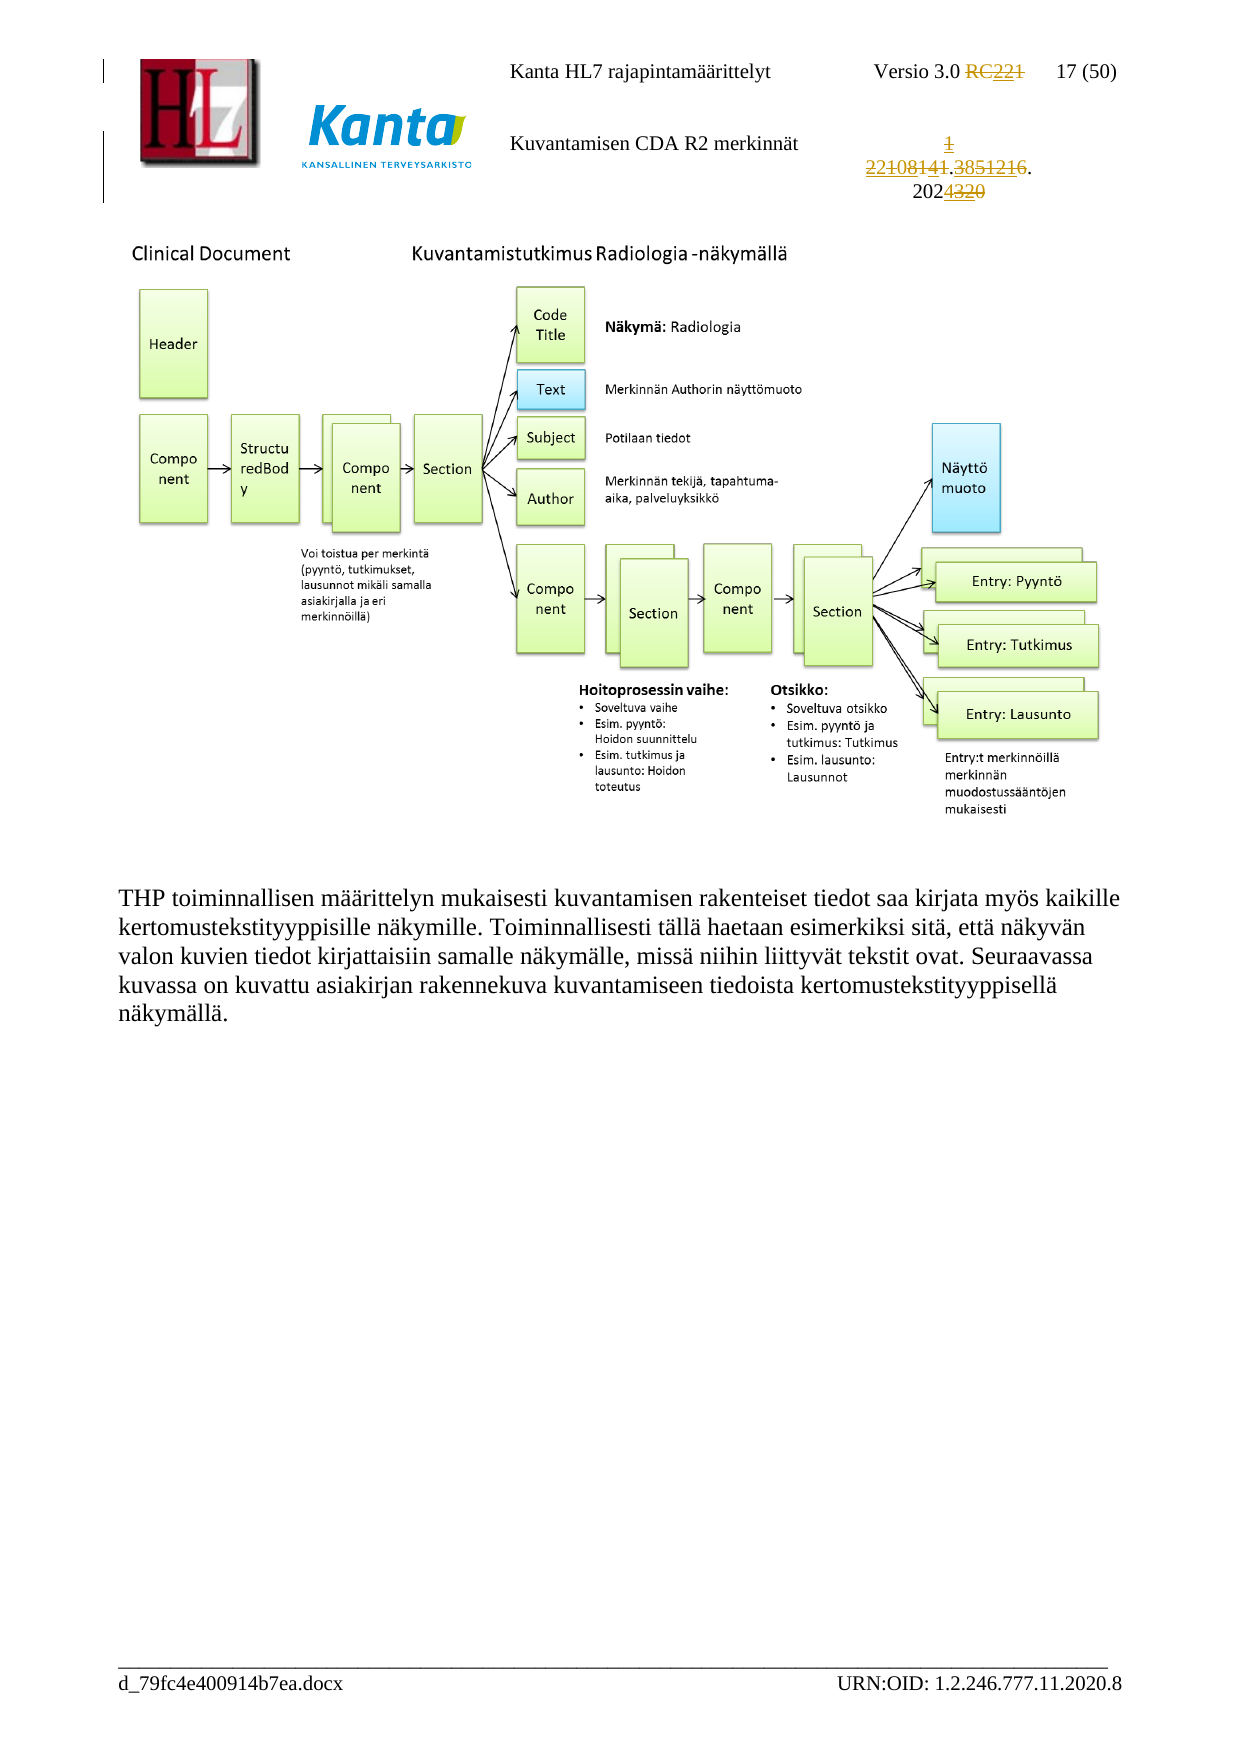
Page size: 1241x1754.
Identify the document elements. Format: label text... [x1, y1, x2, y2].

picture [140, 59, 262, 168]
text THP toiminnallisen määrittelyn mukaisesti kuvantamisen rakenteiset tiedot saa kirjata myös kaikille kertomustekstityyppisille näkymille. Toiminnallisesti tällä haetaan esimerkiksi sitä, että näkyvän valon kuvien tiedot kirjattaisiin samalle näkymälle, missä niihin liittyvät tekstit ovat. Seuraavassa kuvassa on kuvattu asiakirjan rakennekuva kuvantamiseen tiedoista kertomustekstityyppisellä näkymällä. [118, 883, 1122, 1027]
picture [118, 232, 1103, 826]
picture [302, 105, 472, 168]
picture [323, 105, 335, 119]
